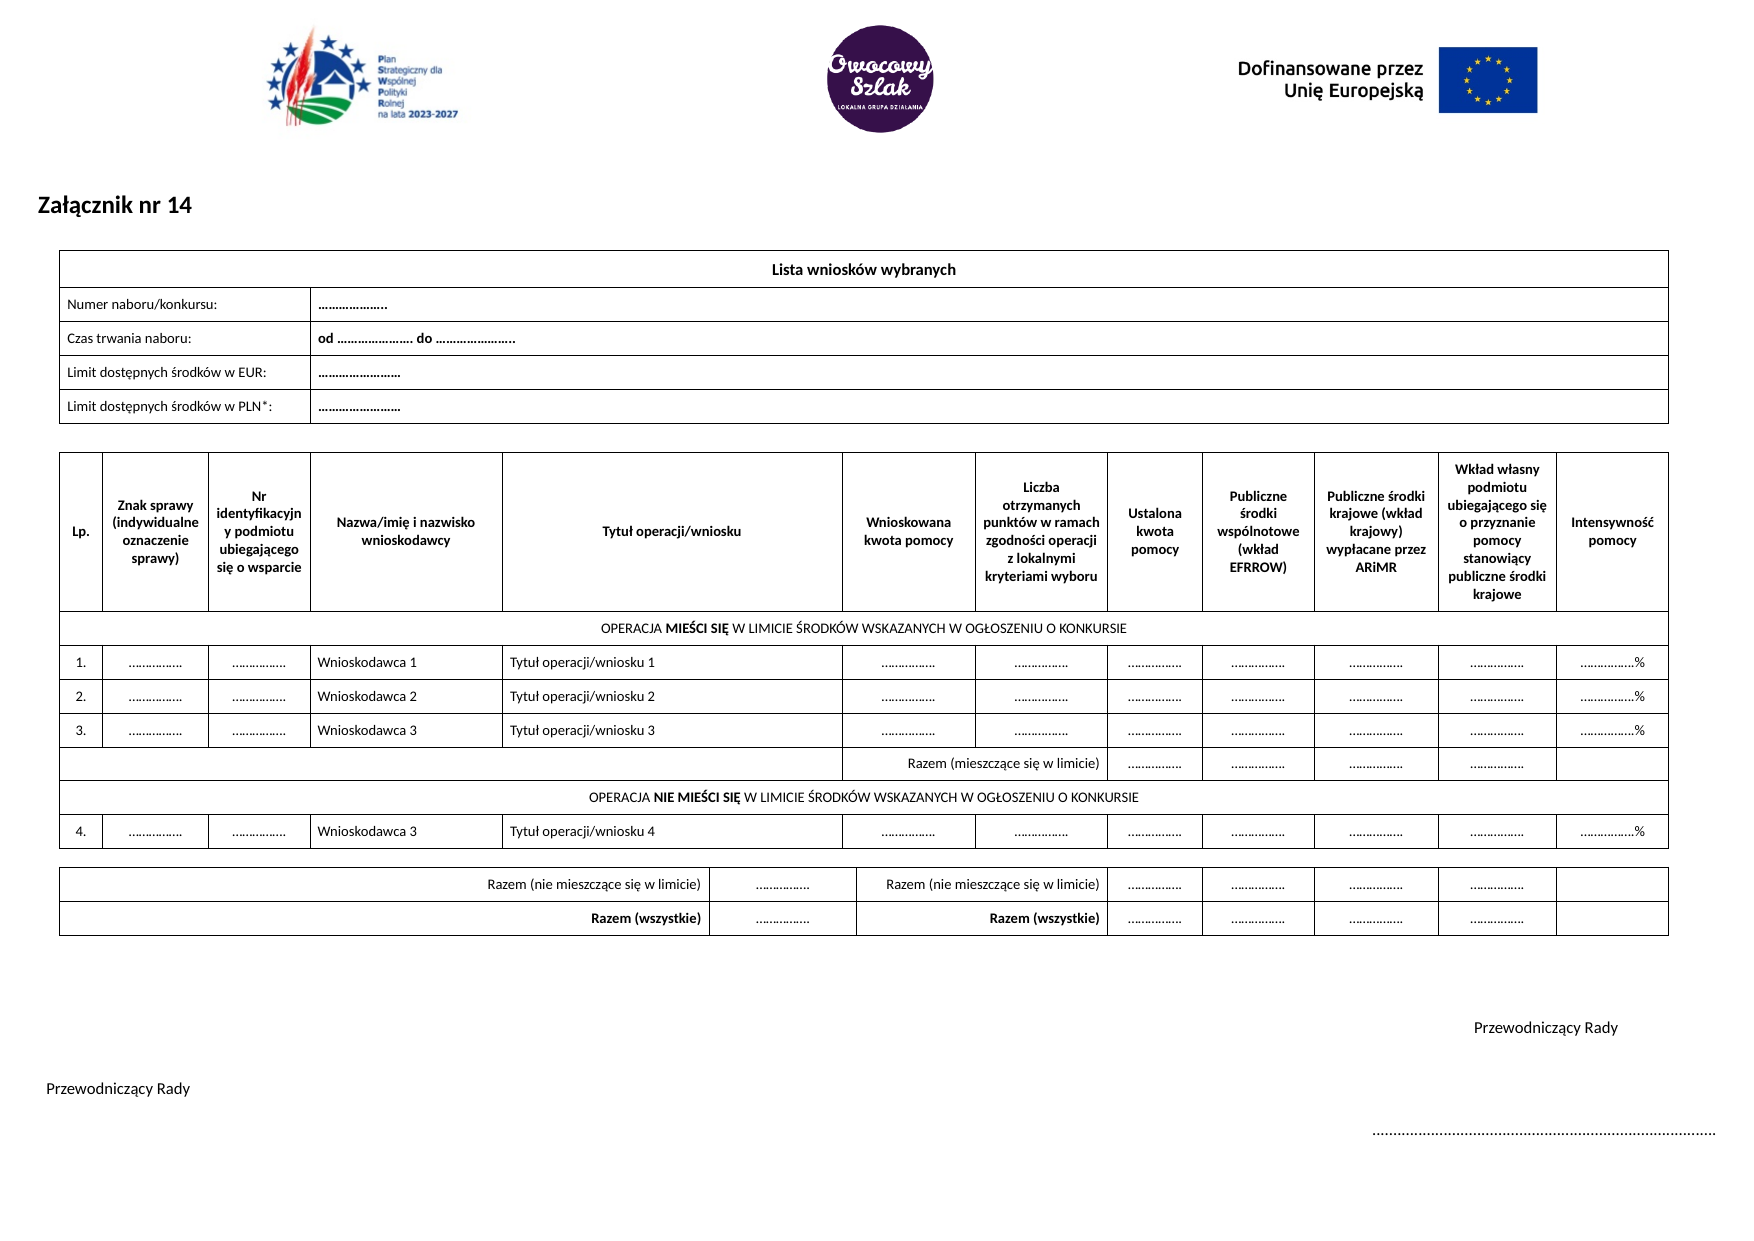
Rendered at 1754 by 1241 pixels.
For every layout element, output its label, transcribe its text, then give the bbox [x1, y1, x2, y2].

table_header Wnioskowana kwota pomocy [843, 453, 975, 611]
table_header Publiczne środki wspólnotowe (wkład EFRROW) [1203, 453, 1314, 611]
table_cell ……………. [976, 815, 1107, 848]
table_cell [1557, 902, 1668, 934]
table_cell ……………. [1108, 902, 1202, 934]
table_header Nr identyfikacyjny podmiotu ubiegającego się o wsparcie [209, 453, 310, 611]
table_header ……………. [1203, 868, 1314, 901]
text Przewodniczący Rady [38, 1017, 1618, 1038]
table_cell ……………. [843, 714, 975, 746]
table_header Intensywność pomocy [1557, 453, 1668, 611]
table_cell ……………. [1203, 902, 1314, 934]
table_cell ……………. [103, 714, 208, 746]
table_cell 3. [60, 714, 102, 746]
table_cell …………………… [311, 390, 1668, 423]
table_cell ……………. [209, 646, 310, 678]
table_cell Limit dostępnych środków w EUR: [60, 356, 310, 389]
table_cell ……………….. [311, 288, 1668, 321]
table_cell ……………. [1203, 646, 1314, 678]
table_cell ……………. [1315, 902, 1438, 934]
table_cell ……………. [103, 680, 208, 712]
table_cell Tytuł operacji/wniosku 3 [503, 714, 842, 746]
table_header Publiczne środki krajowe (wkład krajowy) wypłacane przez ARiMR [1315, 453, 1438, 611]
table_cell 2. [60, 680, 102, 712]
table_cell Tytuł operacji/wniosku 2 [503, 680, 842, 712]
table_cell [60, 748, 842, 780]
table_cell ……………. [1439, 902, 1556, 934]
text Załącznik nr 14 [38, 189, 1716, 220]
table_cell [1557, 748, 1668, 780]
table_cell OPERACJA MIEŚCI SIĘ W LIMICIE ŚRODKÓW WSKAZANYCH W OGŁOSZENIU O KONKURSIE [60, 612, 1668, 644]
table_cell Razem (mieszczące się w limicie) [843, 748, 1107, 780]
table_cell ……………. [976, 646, 1107, 678]
table_cell ……………. [1439, 748, 1556, 780]
table_cell …………….% [1557, 680, 1668, 712]
table_cell …………….% [1557, 815, 1668, 848]
table_cell ……………. [103, 815, 208, 848]
table_cell Tytuł operacji/wniosku 4 [503, 815, 842, 848]
table_cell od …………………. do ………………….. [311, 322, 1668, 355]
table_header [1557, 868, 1668, 901]
table_cell ……………. [209, 815, 310, 848]
table_header Razem (nie mieszczące się w limicie) [60, 868, 709, 901]
table_cell Wnioskodawca 1 [311, 646, 502, 678]
table_cell ……………. [1439, 714, 1556, 746]
table_header ……………. [1108, 868, 1202, 901]
table_cell ……………. [1203, 714, 1314, 746]
table_header Ustalona kwota pomocy [1108, 453, 1202, 611]
table_header Znak sprawy (indywidualne oznaczenie sprawy) [103, 453, 208, 611]
table_header Lp. [60, 453, 102, 611]
table_cell Czas trwania naboru: [60, 322, 310, 355]
table_header Wkład własny podmiotu ubiegającego się o przyznanie pomocy stanowiący publiczne środki krajowe [1439, 453, 1556, 611]
table_cell ……………. [1315, 815, 1438, 848]
table_cell ……………. [1315, 714, 1438, 746]
table_cell ……………. [1203, 748, 1314, 780]
picture [198, 11, 521, 147]
table_cell OPERACJA NIE MIEŚCI SIĘ W LIMICIE ŚRODKÓW WSKAZANYCH W OGŁOSZENIU O KONKURSIE [60, 781, 1668, 814]
table_cell …………………… [311, 356, 1668, 389]
table_cell Razem (wszystkie) [857, 902, 1107, 934]
table_cell ……………. [1108, 714, 1202, 746]
table_cell Tytuł operacji/wniosku 1 [503, 646, 842, 678]
table_cell Wnioskodawca 3 [311, 714, 502, 746]
table_cell ……………. [1439, 815, 1556, 848]
table_cell Limit dostępnych środków w PLN*: [60, 390, 310, 423]
table_cell ……………. [976, 714, 1107, 746]
picture [1217, 25, 1559, 135]
table_cell Wnioskodawca 2 [311, 680, 502, 712]
table_cell 4. [60, 815, 102, 848]
table_header Lista wniosków wybranych [60, 251, 1668, 287]
table_header Razem (nie mieszczące się w limicie) [857, 868, 1107, 901]
table_cell ……………. [1203, 815, 1314, 848]
table_cell ……………. [1108, 815, 1202, 848]
table_cell ……………. [1108, 680, 1202, 712]
table_cell ……………. [103, 646, 208, 678]
table_cell …………….% [1557, 714, 1668, 746]
table_cell ……………. [1315, 646, 1438, 678]
table_header ……………. [1439, 868, 1556, 901]
table_cell ……………. [1203, 680, 1314, 712]
table_cell ……………. [209, 680, 310, 712]
table_cell ……………. [1315, 748, 1438, 780]
picture [812, 12, 947, 147]
table_cell ……………. [843, 680, 975, 712]
table_cell ……………. [843, 815, 975, 848]
table_cell Numer naboru/konkursu: [60, 288, 310, 321]
text .................................................................................. [38, 1119, 1716, 1139]
table_cell ……………. [1439, 646, 1556, 678]
table_cell ……………. [1439, 680, 1556, 712]
table_cell 1. [60, 646, 102, 678]
table_header ……………. [1315, 868, 1438, 901]
table_cell ……………. [1108, 646, 1202, 678]
table_cell Wnioskodawca 3 [311, 815, 502, 848]
table_cell Razem (wszystkie) [60, 902, 709, 934]
table_cell ……………. [976, 680, 1107, 712]
table_cell ……………. [209, 714, 310, 746]
table_cell ……………. [1315, 680, 1438, 712]
table_cell ……………. [843, 646, 975, 678]
table_cell ……………. [1108, 748, 1202, 780]
table_cell ……………. [710, 902, 856, 934]
text Przewodniczący Rady [46, 1078, 1716, 1099]
table_header Tytuł operacji/wniosku [503, 453, 842, 611]
table_header Nazwa/imię i nazwisko wnioskodawcy [311, 453, 502, 611]
table_header ……………. [710, 868, 856, 901]
table_cell …………….% [1557, 646, 1668, 678]
table_header Liczba otrzymanych punktów w ramach zgodności operacji z lokalnymi kryteriami wyboru [976, 453, 1107, 611]
